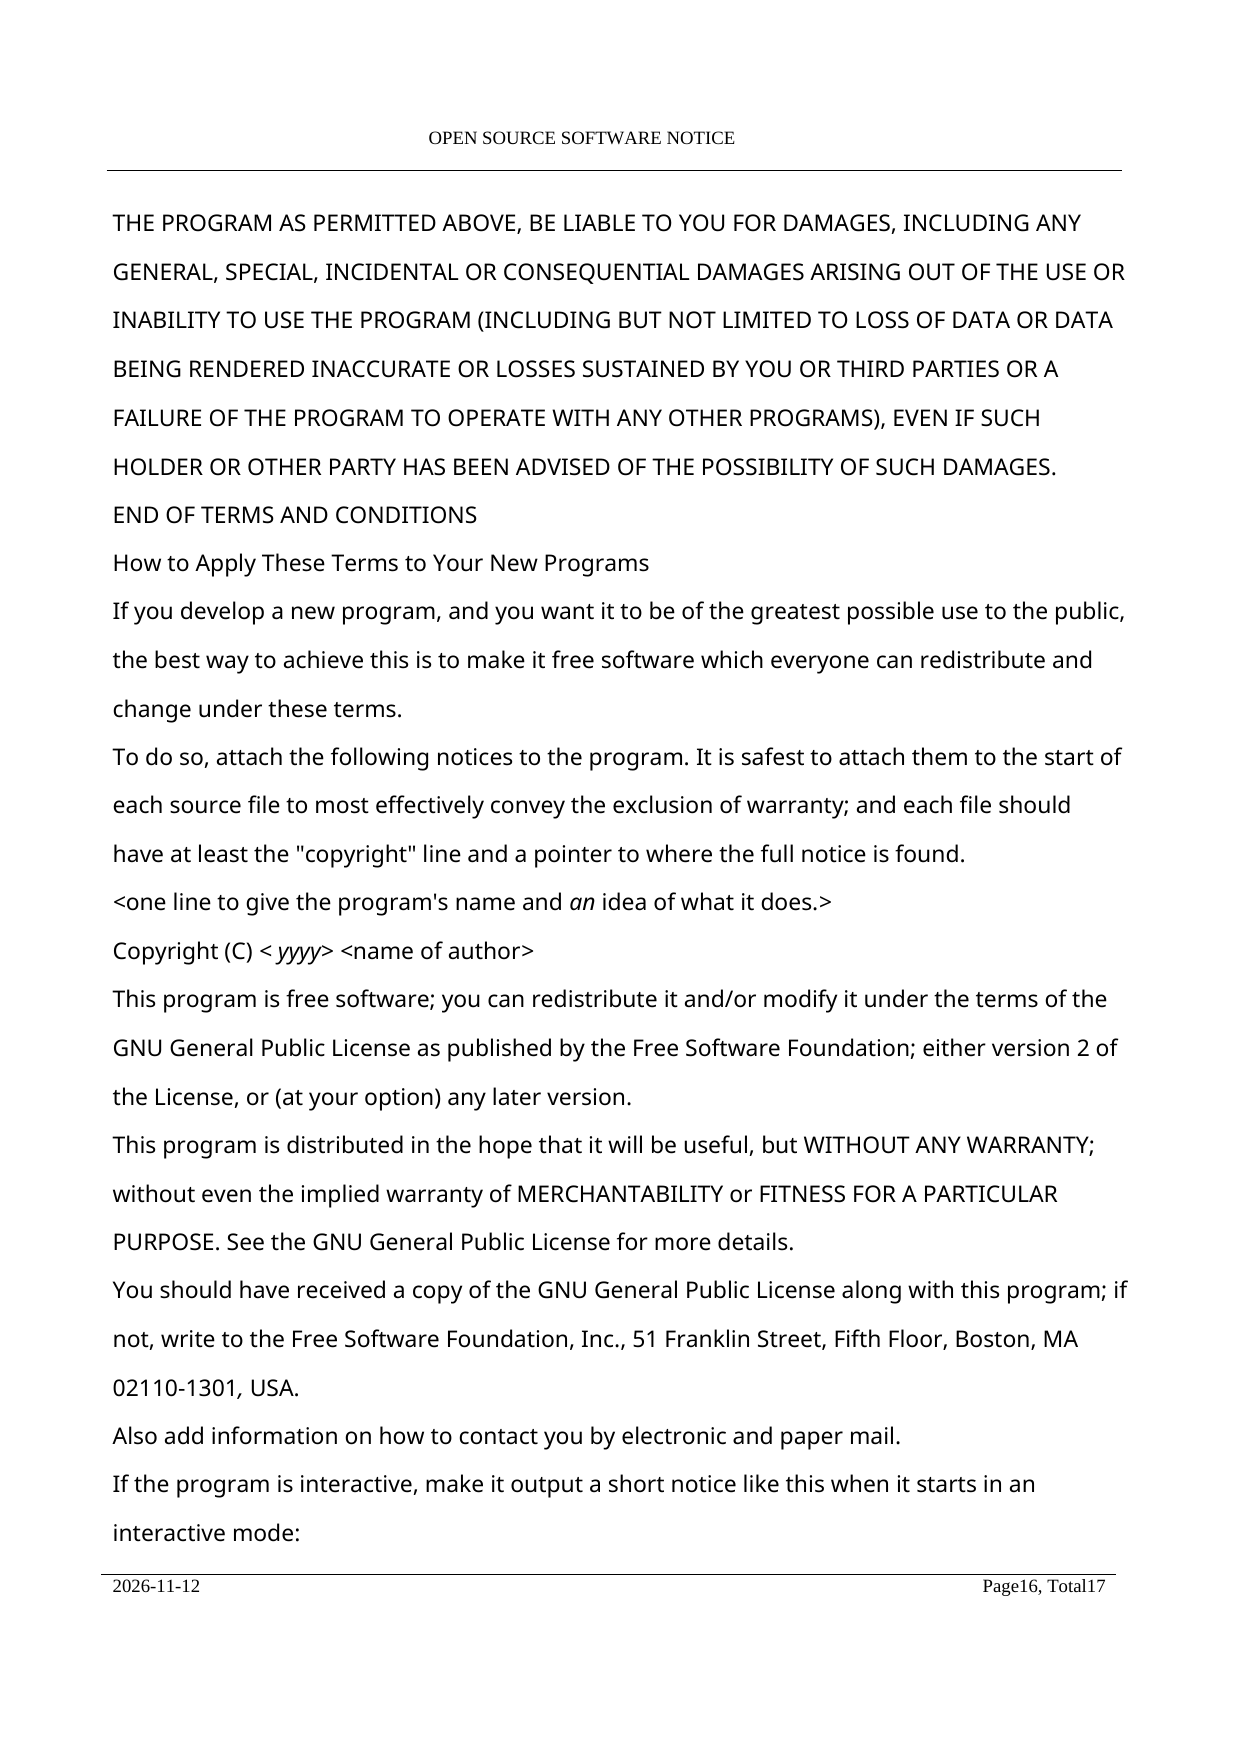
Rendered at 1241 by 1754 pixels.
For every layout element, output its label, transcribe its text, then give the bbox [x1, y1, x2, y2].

text You should have received a copy of the GNU General Public License along with this program; if not, write to the Free Software Foundation, Inc., 51 Franklin Street, Fifth Floor, Boston, MA 02110-1301, USA. [112, 1274, 1128, 1404]
text If you develop a new program, and you want it to be of the greatest possible use to the public, the best way to achieve this is to make it free software which everyone can redistribute and change under these terms. [112, 594, 1128, 724]
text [112, 206, 1128, 483]
text To do so, attach the following notices to the program. It is safest to attach them to the start of each source file to most effectively convey the exclusion of warranty; and each file should have at least the "copyright" line and a pointer to where the full notice is found. [112, 740, 1128, 870]
text Also add information on how to contact you by electronic and paper mail. [112, 1419, 1128, 1452]
text This program is free software; you can redistribute it and/or modify it under the terms of the GNU General Public License as published by the Free Software Foundation; either version 2 of the License, or (at your option) any later version. [112, 983, 1128, 1113]
text <one line to give the program's name and an idea of what it does.> Copyright (C) < yyyy> <name of author> [112, 886, 1128, 967]
text This program is distributed in the hope that it will be useful, but WITHOUT ANY WARRANTY; without even the implied warranty of MERCHANTABILITY or FITNESS FOR A PARTICULAR PURPOSE. See the GNU General Public License for more details. [112, 1128, 1128, 1258]
text How to Apply These Terms to Your New Programs [112, 546, 1128, 579]
text END OF TERMS AND CONDITIONS [112, 498, 1128, 531]
text If the program is interactive, make it output a short notice like this when it starts in an interactive mode: [112, 1468, 1128, 1549]
